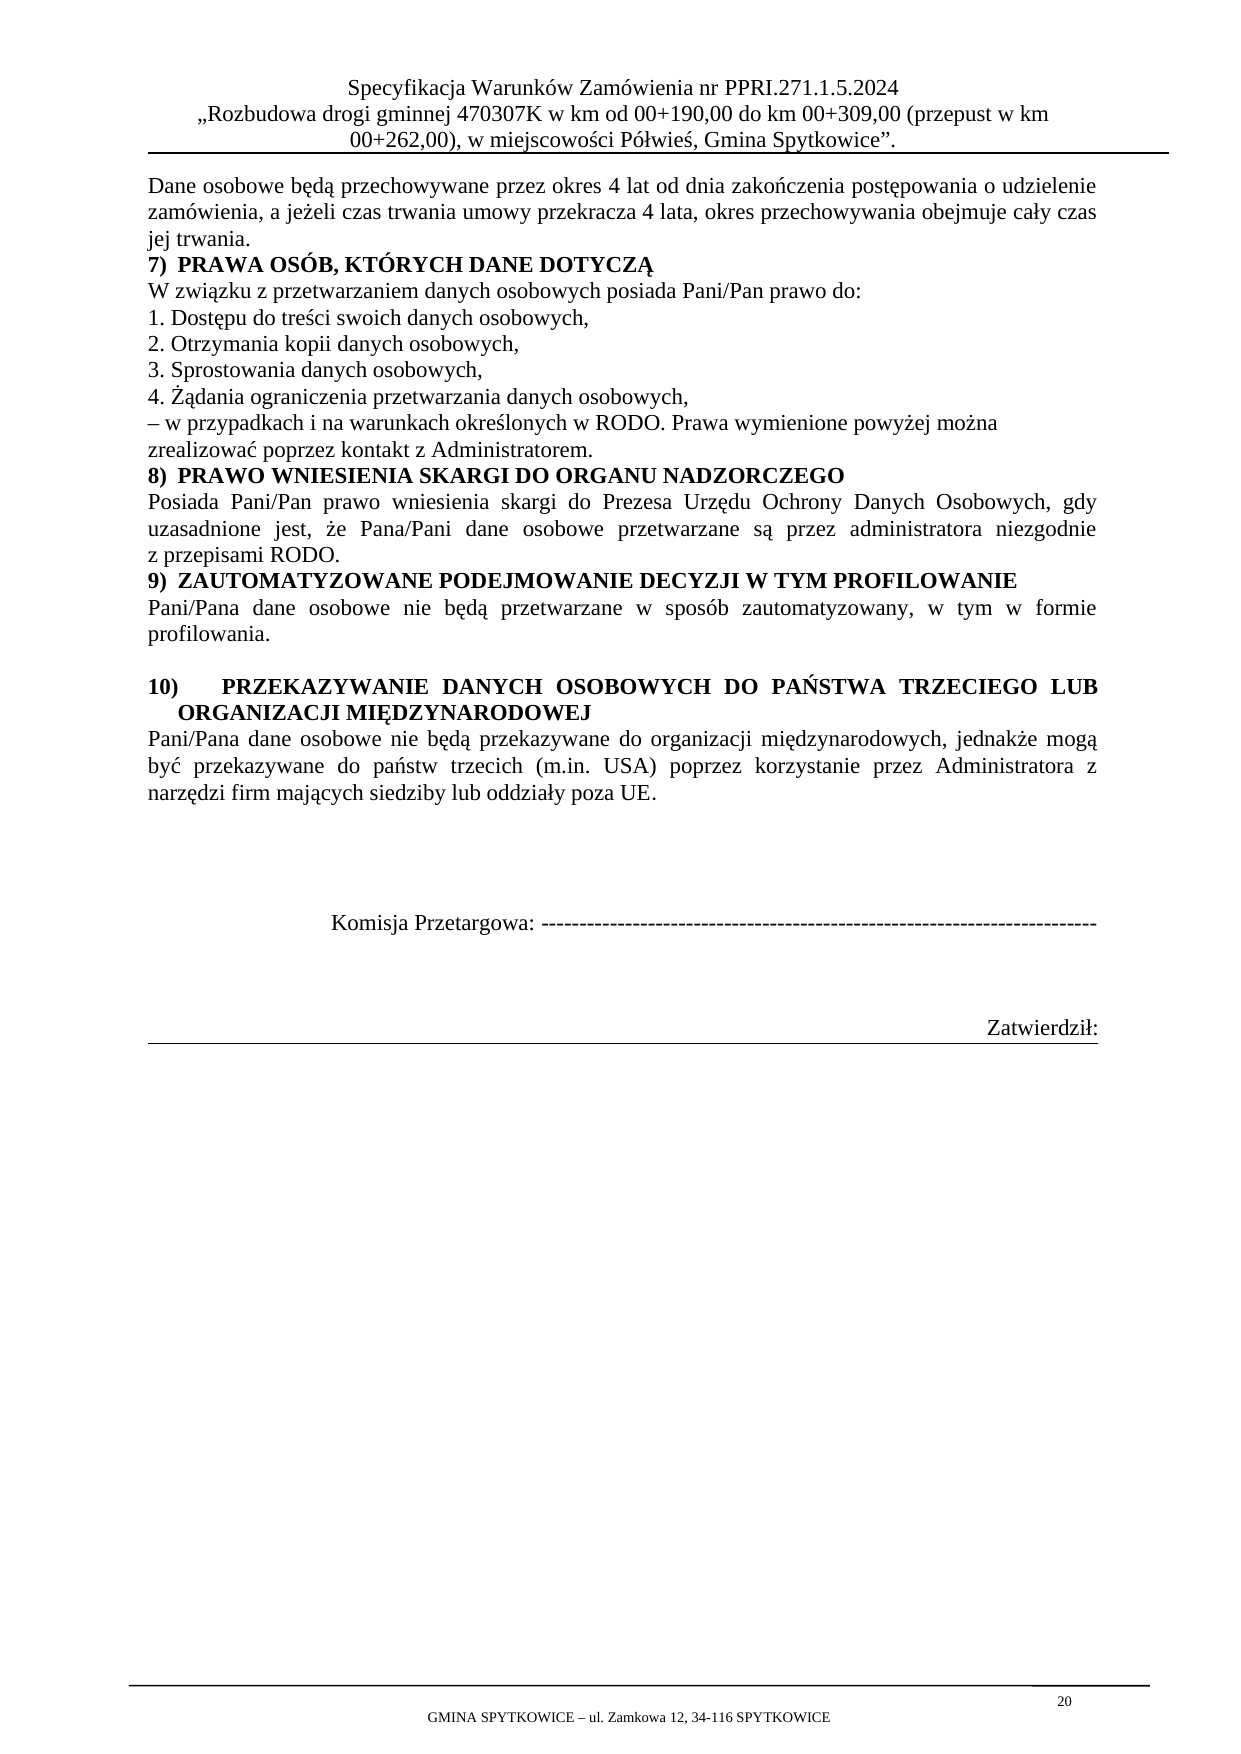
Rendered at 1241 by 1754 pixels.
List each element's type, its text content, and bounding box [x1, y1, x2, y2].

list W związku z przetwarzaniem danych osobowych posiada Pani/Pan prawo do: 1. Dostępu do treści swoich danych osobowych, 2. Otrzymania kopii danych osobowych, 3. Sprostowania danych osobowych, 4. Żądania ograniczenia przetwarzania danych osobowych, – w przypadkach i na warunkach określonych w RODO. Prawa wymienione powyżej można zrealizować poprzez kontakt z Administratorem. [148, 277, 1098, 462]
list PRAWA OSÓB, KTÓRYCH DANE DOTYCZĄ [148, 251, 1098, 277]
list Dane osobowe będą przechowywane przez okres 4 lat od dnia zakończenia postępowania o udzielenie zamówienia, a jeżeli czas trwania umowy przekracza 4 lata, okres przechowywania obejmuje cały czas jej trwania. [148, 172, 1098, 251]
list PRAWO WNIESIENIA SKARGI DO ORGANU NADZORCZEGO [148, 462, 1098, 488]
list Pani/Pana dane osobowe nie będą przetwarzane w sposób zautomatyzowany, w tym w formie profilowania. [148, 594, 1098, 646]
text Zatwierdził: [148, 1014, 1098, 1043]
list ZAUTOMATYZOWANE PODEJMOWANIE DECYZJI W TYM PROFILOWANIE [148, 567, 1098, 594]
text Komisja Przetargowa: ------------------------------------------------------------------------- [148, 909, 1098, 935]
list Posiada Pani/Pan prawo wniesienia skargi do Prezesa Urzędu Ochrony Danych Osobowych, gdy uzasadnione jest, że Pana/Pani dane osobowe przetwarzane są przez administratora niezgodnie z przepisami RODO. [148, 488, 1098, 567]
list PRZEKAZYWANIE DANYCH OSOBOWYCH DO PAŃSTWA TRZECIEGO LUB ORGANIZACJI MIĘDZYNARODOWEJ [148, 673, 1098, 726]
list Pani/Pana dane osobowe nie będą przekazywane do organizacji międzynarodowych, jednakże mogą być przekazywane do państw trzecich (m.in. USA) poprzez korzystanie przez Administratora z narzędzi firm mających siedziby lub oddziały poza UE. [148, 726, 1098, 806]
